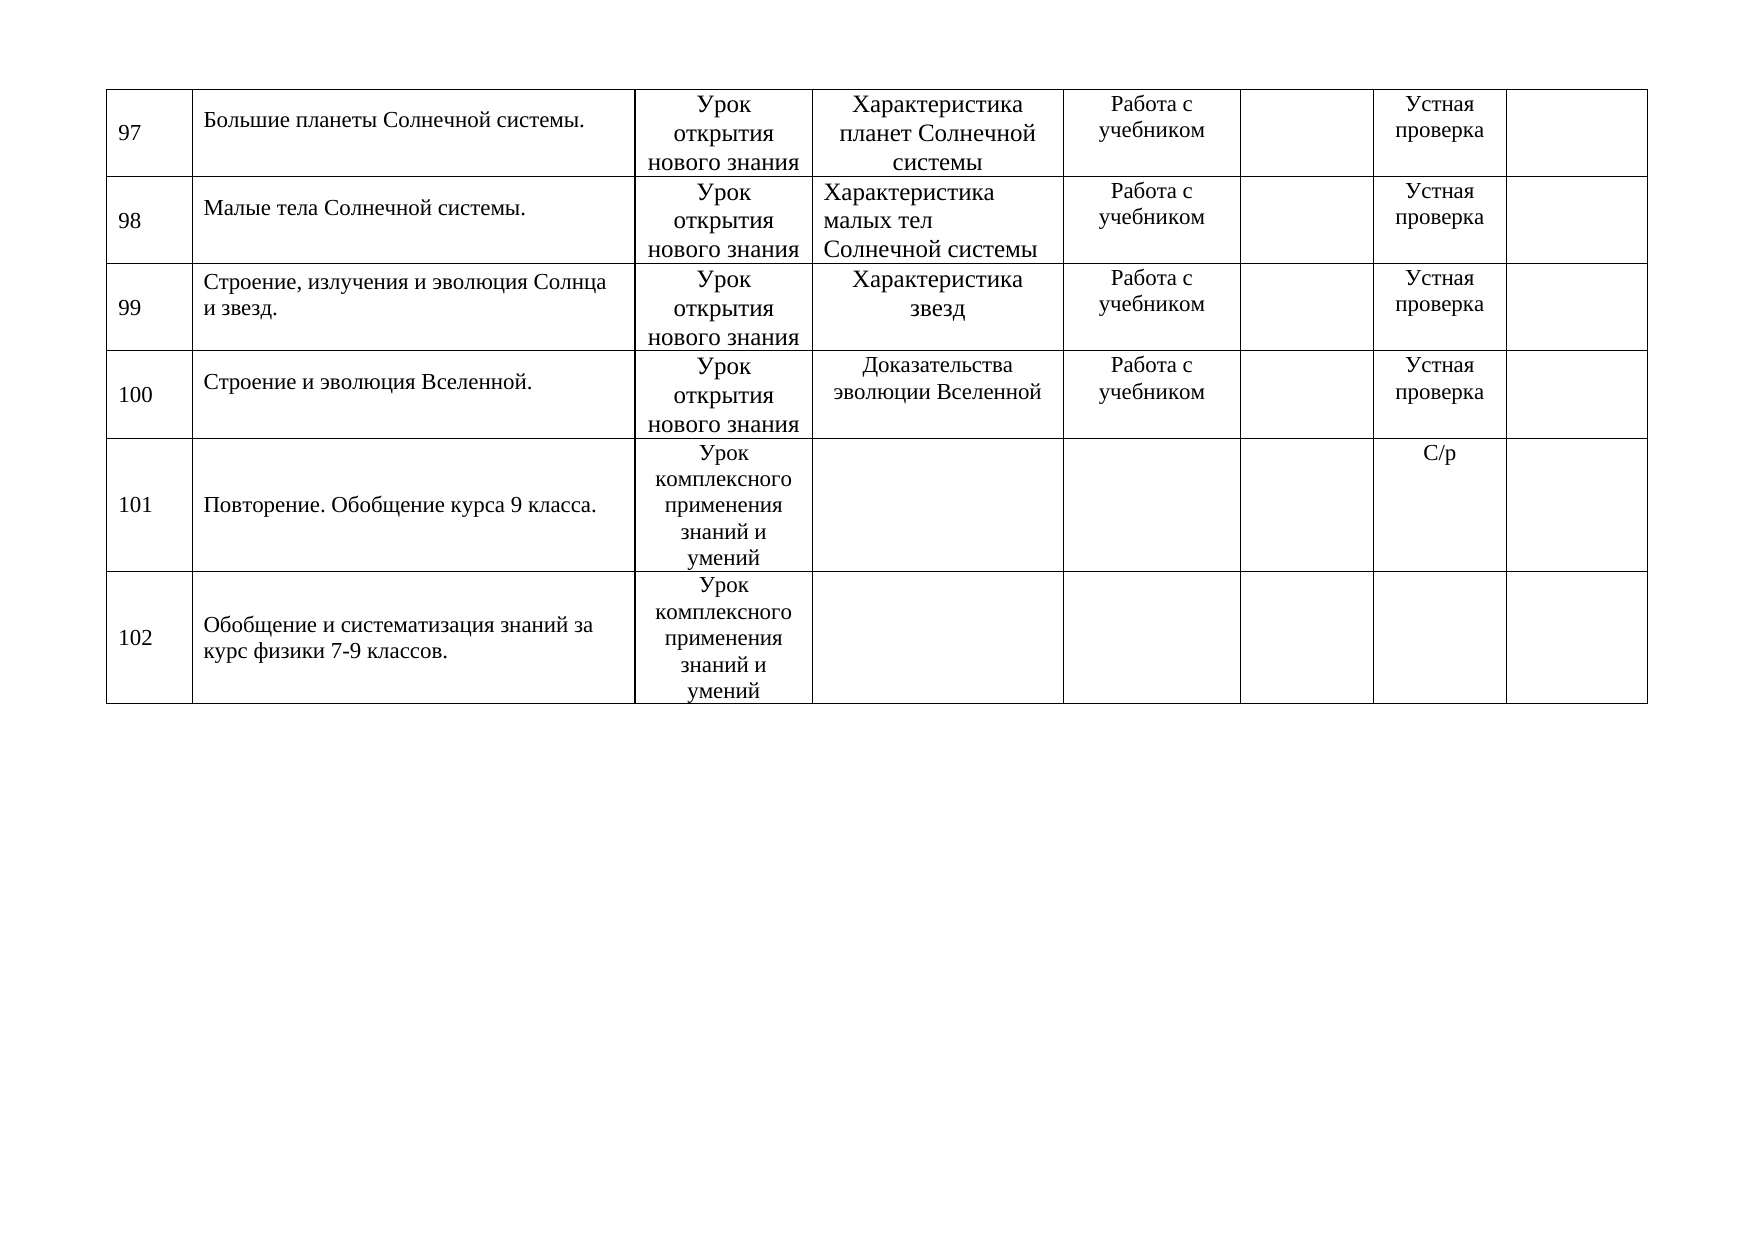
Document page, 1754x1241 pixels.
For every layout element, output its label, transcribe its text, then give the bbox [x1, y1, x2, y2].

table_cell [1507, 351, 1647, 438]
table_cell Работа с учебником [1064, 351, 1240, 438]
table_cell Строение и эволюция Вселенной. [193, 351, 634, 438]
table_cell Устная проверка [1374, 351, 1506, 438]
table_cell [636, 90, 812, 176]
table_cell [1241, 90, 1373, 176]
table_cell [813, 572, 1063, 703]
table_cell Урок открытия нового знания [636, 351, 812, 438]
table_cell [813, 439, 1063, 571]
table_cell Повторение. Обобщение курса 9 класса. [193, 439, 634, 571]
table_cell Урок открытия нового знания [636, 177, 812, 263]
table_cell Большие планеты Солнечной системы. [193, 90, 634, 176]
table_cell Строение, излучения и эволюция Солнца и звезд. [193, 264, 634, 350]
table_cell [1241, 572, 1373, 703]
table_cell Урок открытия нового знания [636, 264, 812, 350]
table_cell [1241, 264, 1373, 350]
table_cell 97 [107, 90, 192, 176]
table_cell 101 [107, 439, 192, 571]
table_cell Доказательства эволюции Вселенной [813, 351, 1063, 438]
table_cell [1507, 572, 1647, 703]
table_cell Малые тела Солнечной системы. [193, 177, 634, 263]
table_cell Работа с учебником [1064, 264, 1240, 350]
table_cell [1241, 351, 1373, 438]
table_cell Характеристика звезд [813, 264, 1063, 350]
table_cell [1507, 177, 1647, 263]
table_cell [1064, 572, 1240, 703]
table_cell 102 [107, 572, 192, 703]
table_cell Характеристика планет Солнечной системы [813, 90, 1063, 176]
table_cell [1241, 177, 1373, 263]
table_cell 99 [107, 264, 192, 350]
table_cell С/р [1374, 439, 1506, 571]
table_cell Работа с учебником [1064, 177, 1240, 263]
table_cell [1507, 90, 1647, 176]
table_cell Устная проверка [1374, 90, 1506, 176]
table_cell Устная проверка [1374, 264, 1506, 350]
table_cell Работа с учебником [1064, 90, 1240, 176]
table_cell 98 [107, 177, 192, 263]
table_cell [1064, 439, 1240, 571]
table_cell [1507, 439, 1647, 571]
table_cell [1507, 264, 1647, 350]
table_cell [1241, 439, 1373, 571]
table_cell Характеристика малых тел Солнечной системы [813, 177, 1063, 263]
table_cell Урок комплексного применения знаний и умений [636, 572, 812, 703]
table_cell [1374, 572, 1506, 703]
table_cell Обобщение и систематизация знаний за курс физики 7-9 классов. [193, 572, 634, 703]
table_cell Урок комплексного применения знаний и умений [636, 439, 812, 571]
table_cell Устная проверка [1374, 177, 1506, 263]
table_cell 100 [107, 351, 192, 438]
